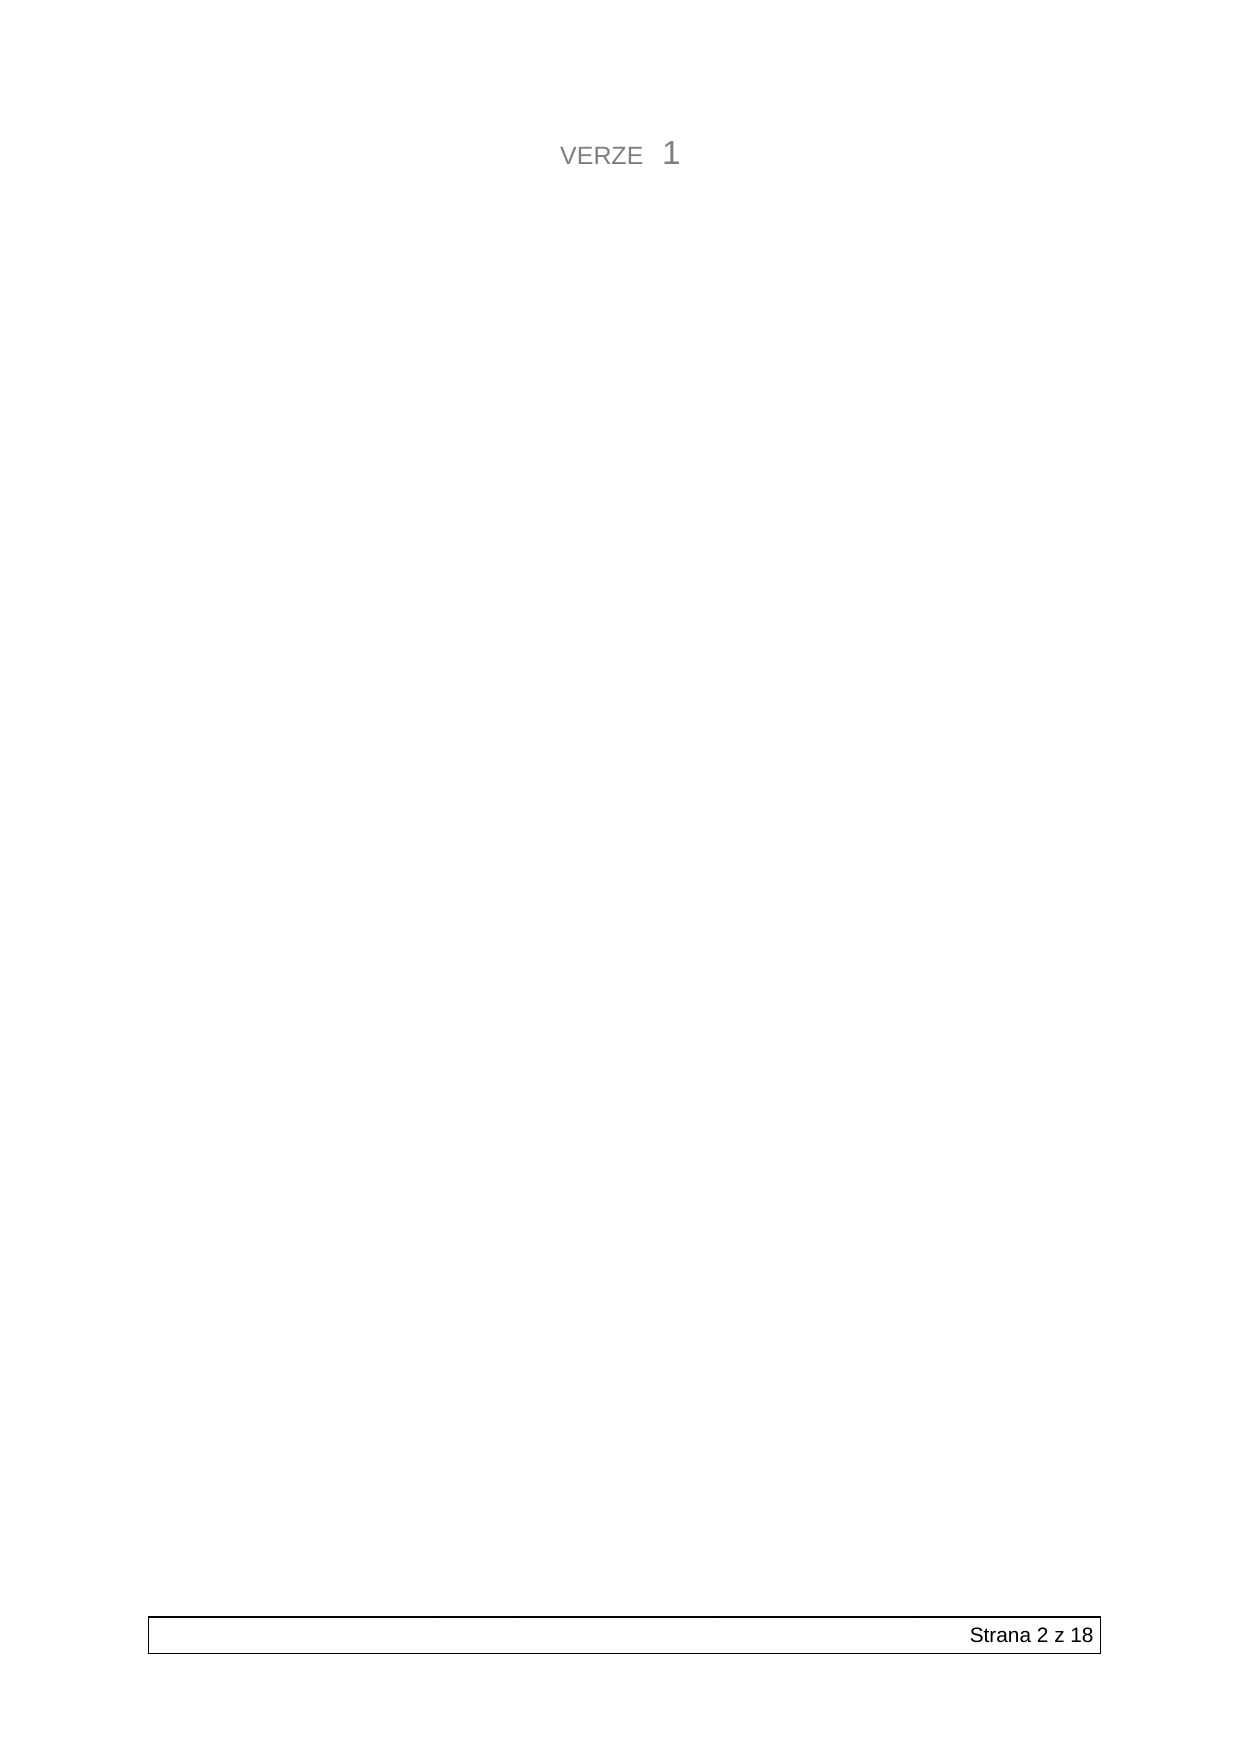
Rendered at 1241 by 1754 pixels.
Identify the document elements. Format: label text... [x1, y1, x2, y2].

text VERZE 1 [148, 133, 1092, 171]
